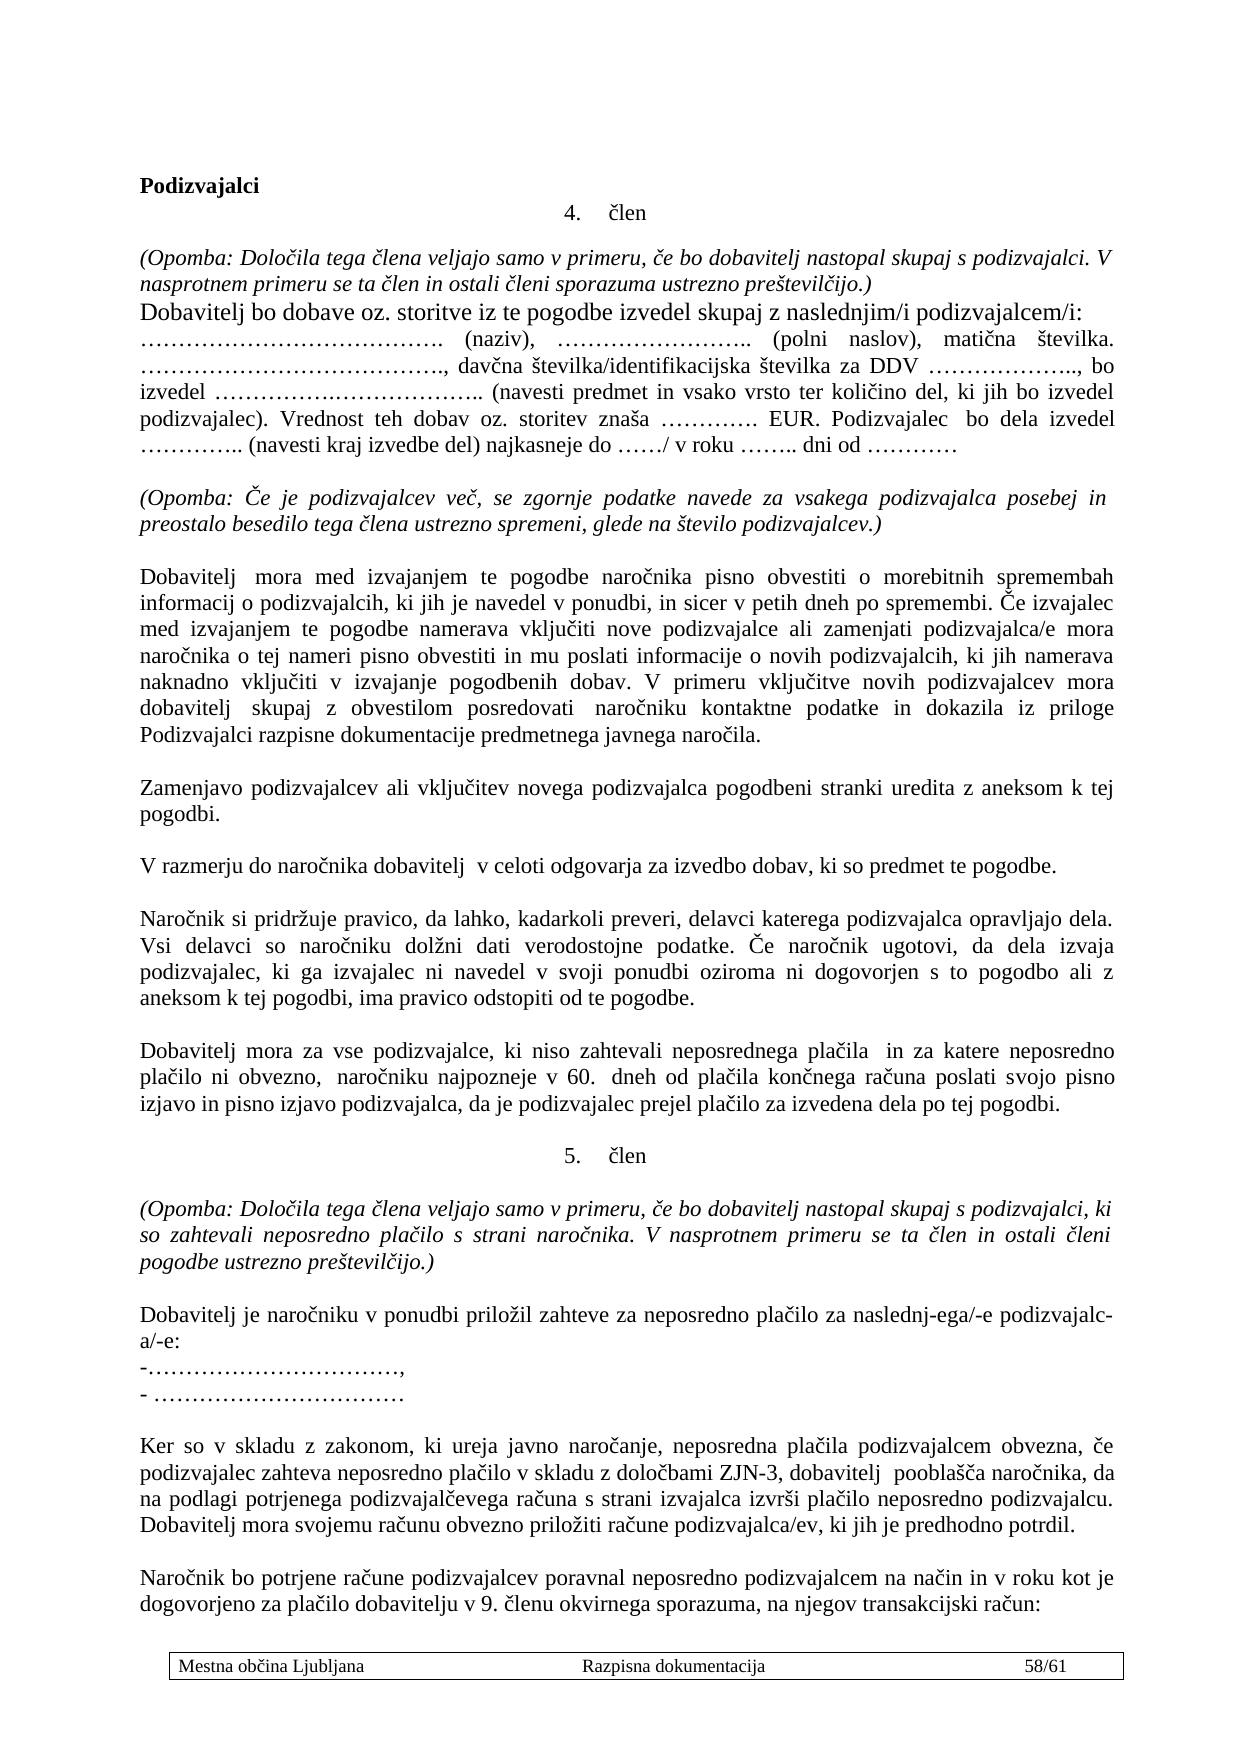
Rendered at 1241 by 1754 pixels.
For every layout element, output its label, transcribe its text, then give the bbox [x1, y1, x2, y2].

text Ker so v skladu z zakonom, ki ureja javno naročanje, neposredna plačila podizvajalcem obvezna, če podizvajalec zahteva neposredno plačilo v skladu z določbami ZJN-3, dobavitelj pooblašča naročnika, da na podlagi potrjenega podizvajalčevega računa s strani izvajalca izvrši plačilo neposredno podizvajalcu. Dobavitelj mora svojemu računu obvezno priložiti račune podizvajalca/ev, ki jih je predhodno potrdil. [139, 1432, 1115, 1538]
text (Opomba: Določila tega člena veljajo samo v primeru, če bo dobavitelj nastopal skupaj s podizvajalci. V nasprotnem primeru se ta člen in ostali členi sporazuma ustrezno preštevilčijo.) [139, 244, 1115, 297]
text (Opomba: Če je podizvajalcev več, se zgornje podatke navede za vsakega podizvajalca posebej in preostalo besedilo tega člena ustrezno spremeni, glede na število podizvajalcev.) [139, 484, 1115, 536]
text Zamenjavo podizvajalcev ali vključitev novega podizvajalca pogodbeni stranki uredita z aneksom k tej pogodbi. [139, 773, 1115, 826]
text Dobavitelj mora med izvajanjem te pogodbe naročnika pisno obvestiti o morebitnih spremembah informacij o podizvajalcih, ki jih je navedel v ponudbi, in sicer v petih dneh po spremembi. Če izvajalec med izvajanjem te pogodbe namerava vključiti nove podizvajalce ali zamenjati podizvajalca/e mora naročnika o tej nameri pisno obvestiti in mu poslati informacije o novih podizvajalcih, ki jih namerava naknadno vključiti v izvajanje pogodbenih dobav. V primeru vključitve novih podizvajalcev mora dobavitelj skupaj z obvestilom posredovati naročniku kontaktne podatke in dokazila iz priloge Podizvajalci razpisne dokumentacije predmetnega javnega naročila. [139, 563, 1115, 747]
text Podizvajalci [139, 172, 1115, 198]
text Dobavitelj mora za vse podizvajalce, ki niso zahtevali neposrednega plačila in za katere neposredno plačilo ni obvezno, naročniku najpozneje v 60. dneh od plačila končnega računa poslati svojo pisno izjavo in pisno izjavo podizvajalca, da je podizvajalec prejel plačilo za izvedena dela po tej pogodbi. [139, 1037, 1115, 1116]
text Dobavitelj je naročniku v ponudbi priložil zahteve za neposredno plačilo za naslednj-ega/-e podizvajalc-a/-e: [139, 1301, 1115, 1353]
text - …………………………… [139, 1380, 1115, 1406]
list člen [95, 198, 1115, 225]
text Dobavitelj bo dobave oz. storitve iz te pogodbe izvedel skupaj z naslednjim/i podizvajalcem/i: [139, 297, 1115, 326]
text Naročnik bo potrjene račune podizvajalcev poravnal neposredno podizvajalcem na način in v roku kot je dogovorjeno za plačilo dobavitelju v 9. členu okvirnega sporazuma, na njegov transakcijski račun: [139, 1564, 1115, 1617]
list člen [95, 1142, 1115, 1169]
text …………………………………. (naziv), …………………….. (polni naslov), matična številka. …………………………………., davčna številka/identifikacijska številka za DDV ……………….., bo izvedel …………….……………….. (navesti predmet in vsako vrsto ter količino del, ki jih bo izvedel podizvajalec). Vrednost teh dobav oz. storitev znaša …………. EUR. Podizvajalec bo dela izvedel ………….. (navesti kraj izvedbe del) najkasneje do ……/ v roku …….. dni od ………… [139, 326, 1115, 457]
text (Opomba: Določila tega člena veljajo samo v primeru, če bo dobavitelj nastopal skupaj s podizvajalci, ki so zahtevali neposredno plačilo s strani naročnika. V nasprotnem primeru se ta člen in ostali členi pogodbe ustrezno preštevilčijo.) [139, 1195, 1115, 1274]
text -……………………………, [139, 1353, 1115, 1380]
text V razmerju do naročnika dobavitelj v celoti odgovarja za izvedbo dobav, ki so predmet te pogodbe. [139, 853, 1115, 879]
text Naročnik si pridržuje pravico, da lahko, kadarkoli preveri, delavci katerega podizvajalca opravljajo dela. Vsi delavci so naročniku dolžni dati verodostojne podatke. Če naročnik ugotovi, da dela izvaja podizvajalec, ki ga izvajalec ni navedel v svoji ponudbi oziroma ni dogovorjen s to pogodbo ali z aneksom k tej pogodbi, ima pravico odstopiti od te pogodbe. [139, 905, 1115, 1011]
